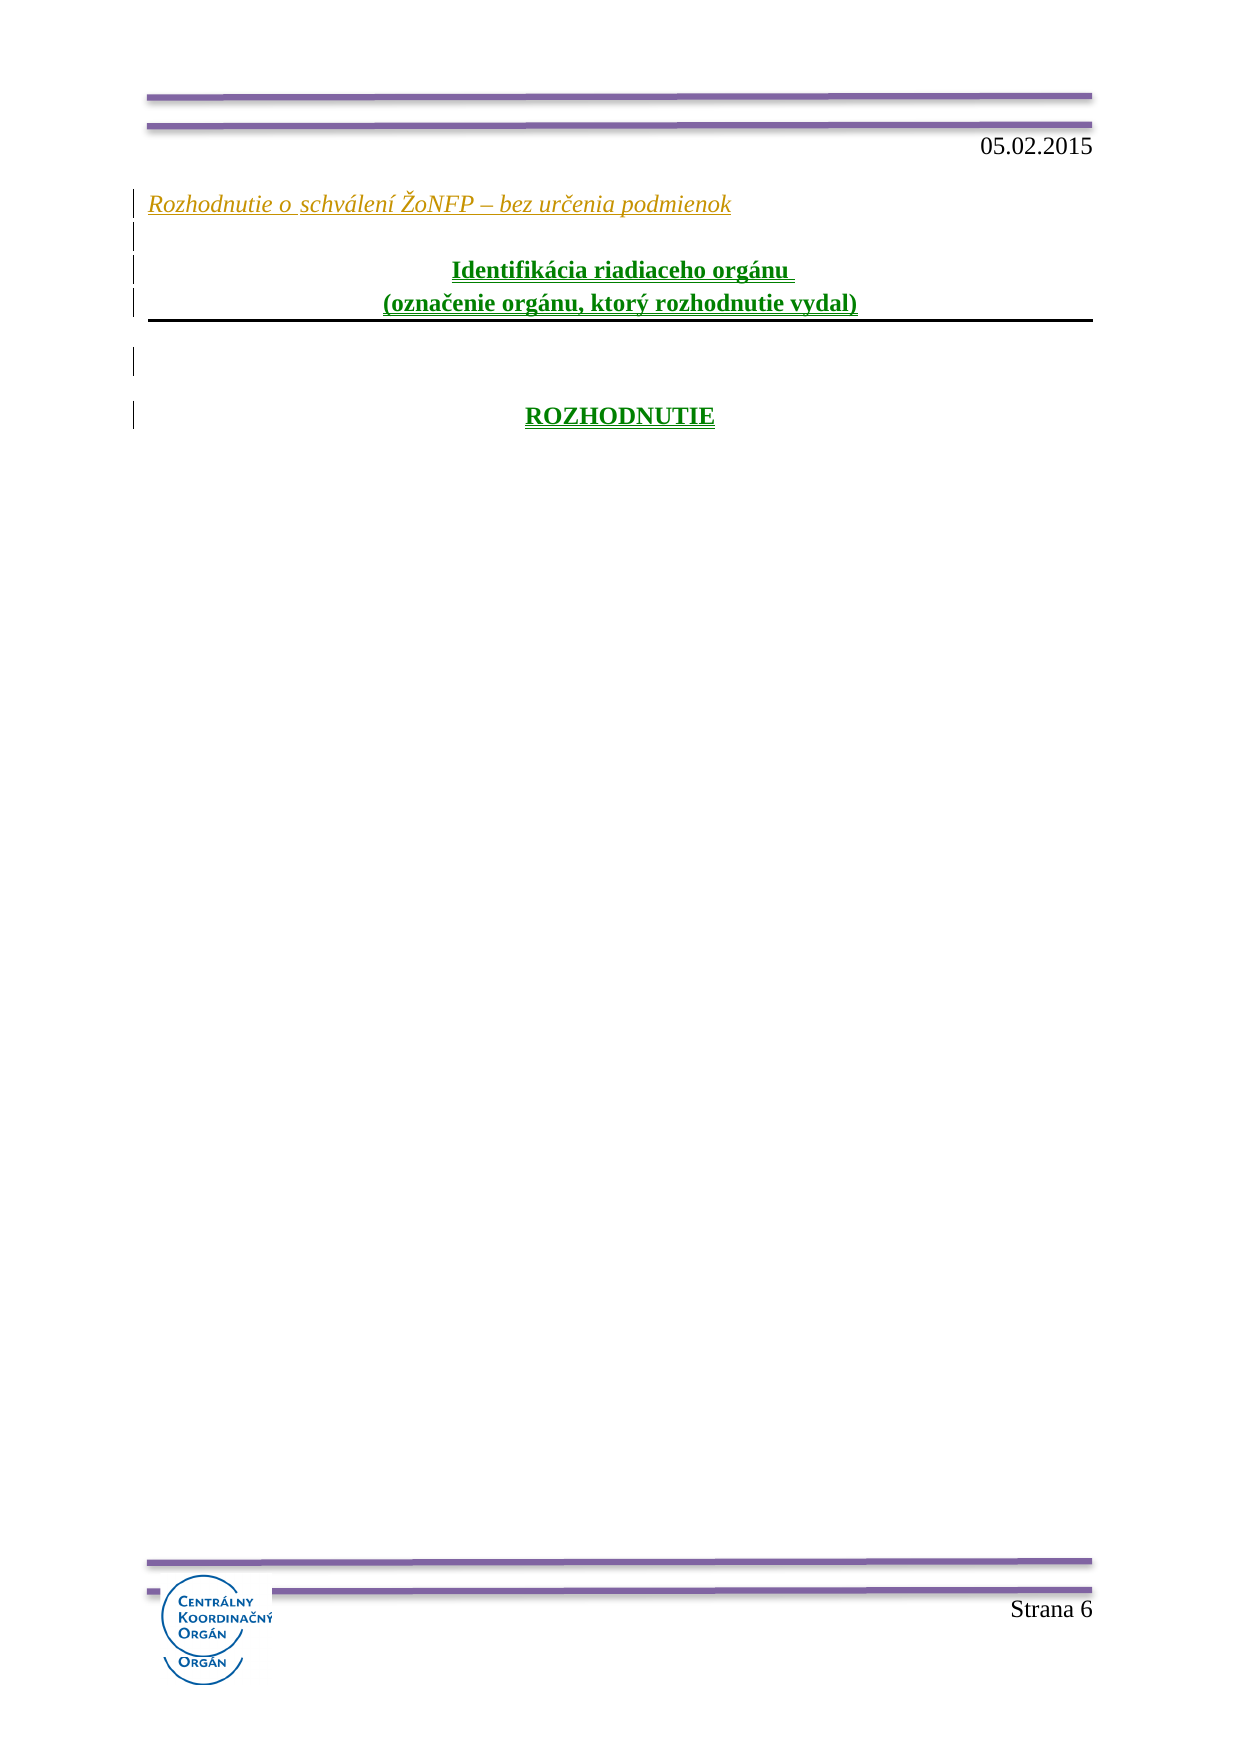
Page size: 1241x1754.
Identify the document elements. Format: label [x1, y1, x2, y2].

picture [159, 1573, 272, 1684]
